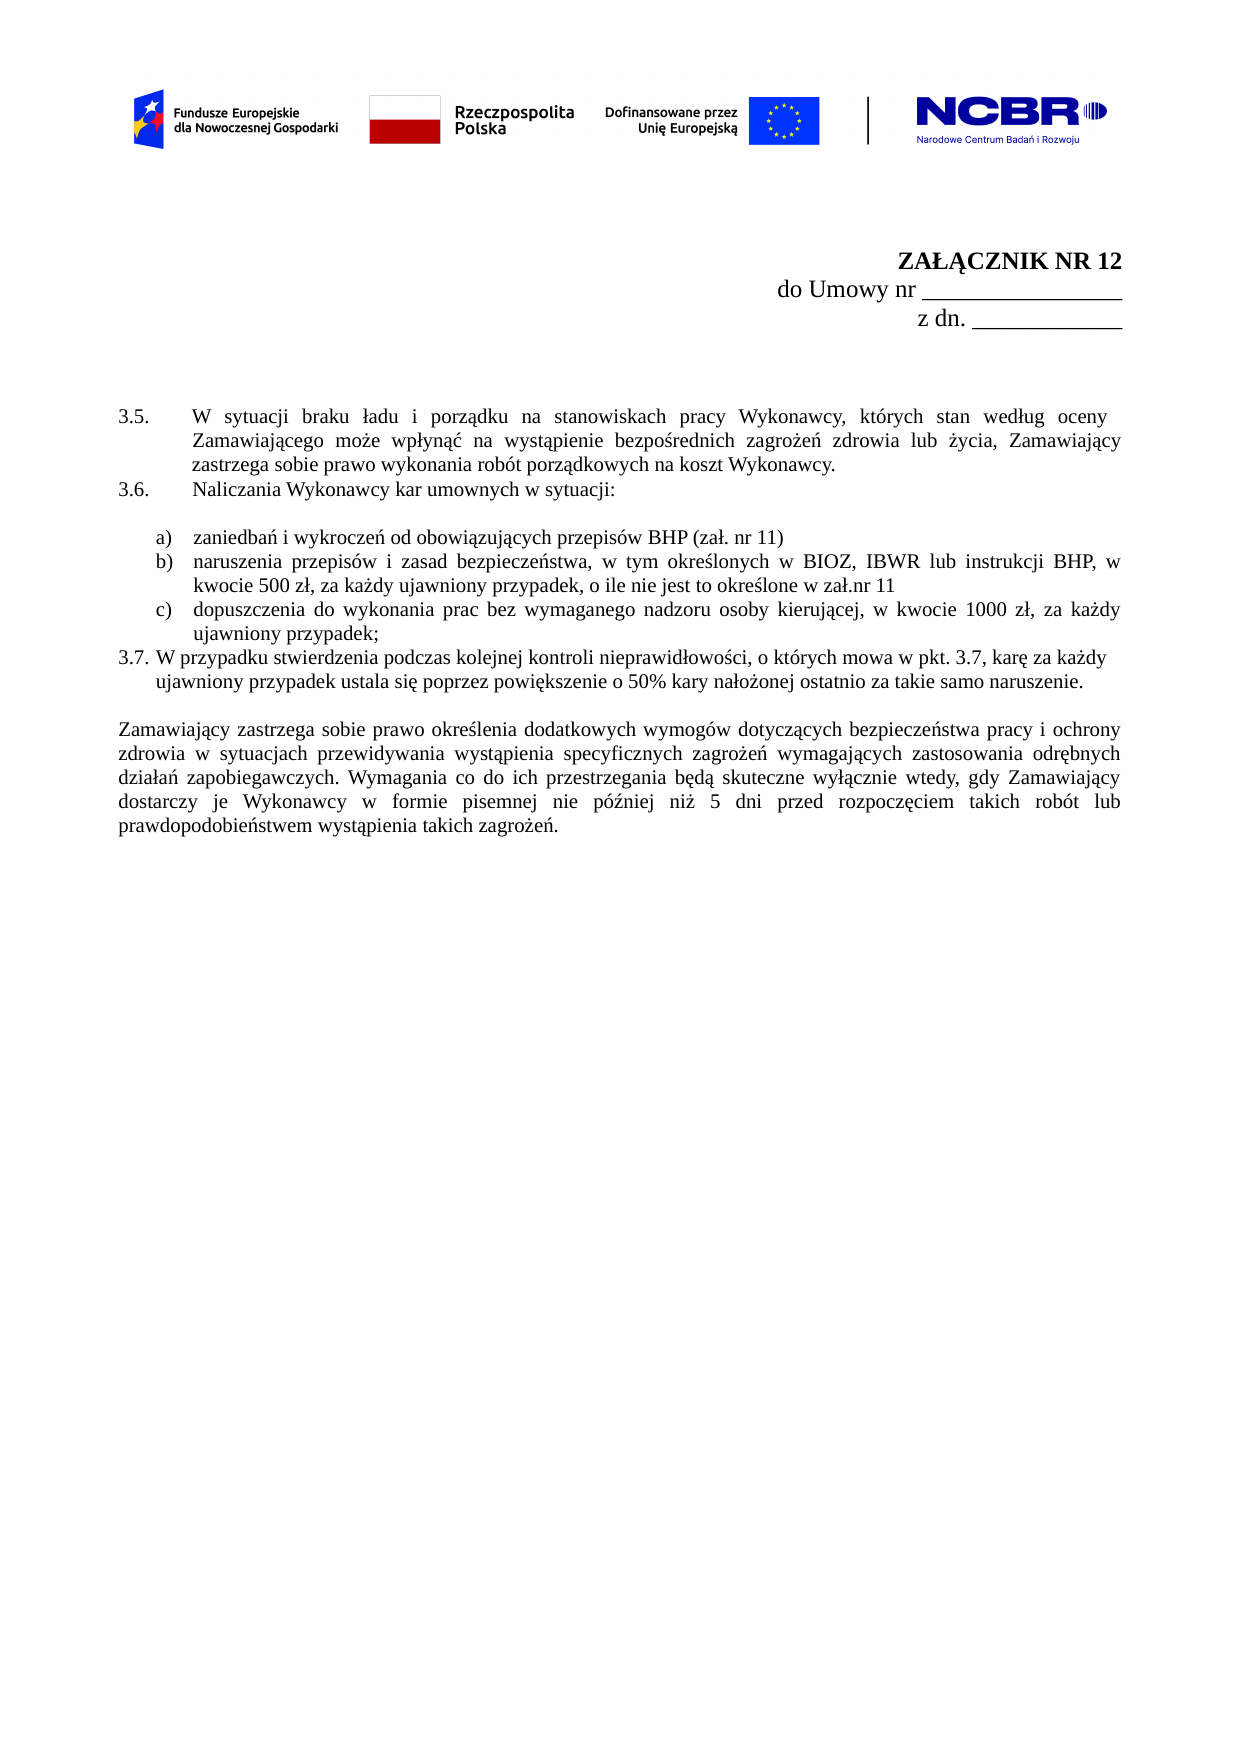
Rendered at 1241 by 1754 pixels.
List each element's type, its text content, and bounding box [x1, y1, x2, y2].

list dopuszczenia do wykonania prac bez wymaganego nadzoru osoby kierującej, w kwocie 1000 zł, za każdy ujawniony przypadek; [156, 597, 1122, 645]
list naruszenia przepisów i zasad bezpieczeństwa, w tym określonych w BIOZ, IBWR lub instrukcji BHP, w kwocie 500 zł, za każdy ujawniony przypadek, o ile nie jest to określone w zał.nr 11 [156, 549, 1122, 597]
text 3.6. Naliczania Wykonawcy kar umownych w sytuacji: [118, 476, 1122, 501]
list zaniedbań i wykroczeń od obowiązujących przepisów BHP (zał. nr 11) [156, 524, 1122, 549]
picture [118, 73, 1123, 165]
text Zamawiający zastrzega sobie prawo określenia dodatkowych wymogów dotyczących bezpieczeństwa pracy i ochrony zdrowia w sytuacjach przewidywania wystąpienia specyficznych zagrożeń wymagających zastosowania odrębnych działań zapobiegawczych. Wymagania co do ich przestrzegania będą skuteczne wyłącznie wtedy, gdy Zamawiający dostarczy je Wykonawcy w formie pisemnej nie później niż 5 dni przed rozpoczęciem takich robót lub prawdopodobieństwem wystąpienia takich zagrożeń. [118, 717, 1122, 837]
text 3.7. W przypadku stwierdzenia podczas kolejnej kontroli nieprawidłowości, o których mowa w pkt. 3.7, karę za każdy ujawniony przypadek ustala się poprzez powiększenie o 50% kary nałożonej ostatnio za takie samo naruszenie. [118, 645, 1122, 693]
text 3.5. W sytuacji braku ładu i porządku na stanowiskach pracy Wykonawcy, których stan według oceny Zamawiającego może wpłynąć na wystąpienie bezpośrednich zagrożeń zdrowia lub życia, Zamawiający zastrzega sobie prawo wykonania robót porządkowych na koszt Wykonawcy. [118, 404, 1122, 476]
text ZAŁĄCZNIK NR 12 do Umowy nr ________________ z dn. ____________ [118, 246, 1122, 332]
